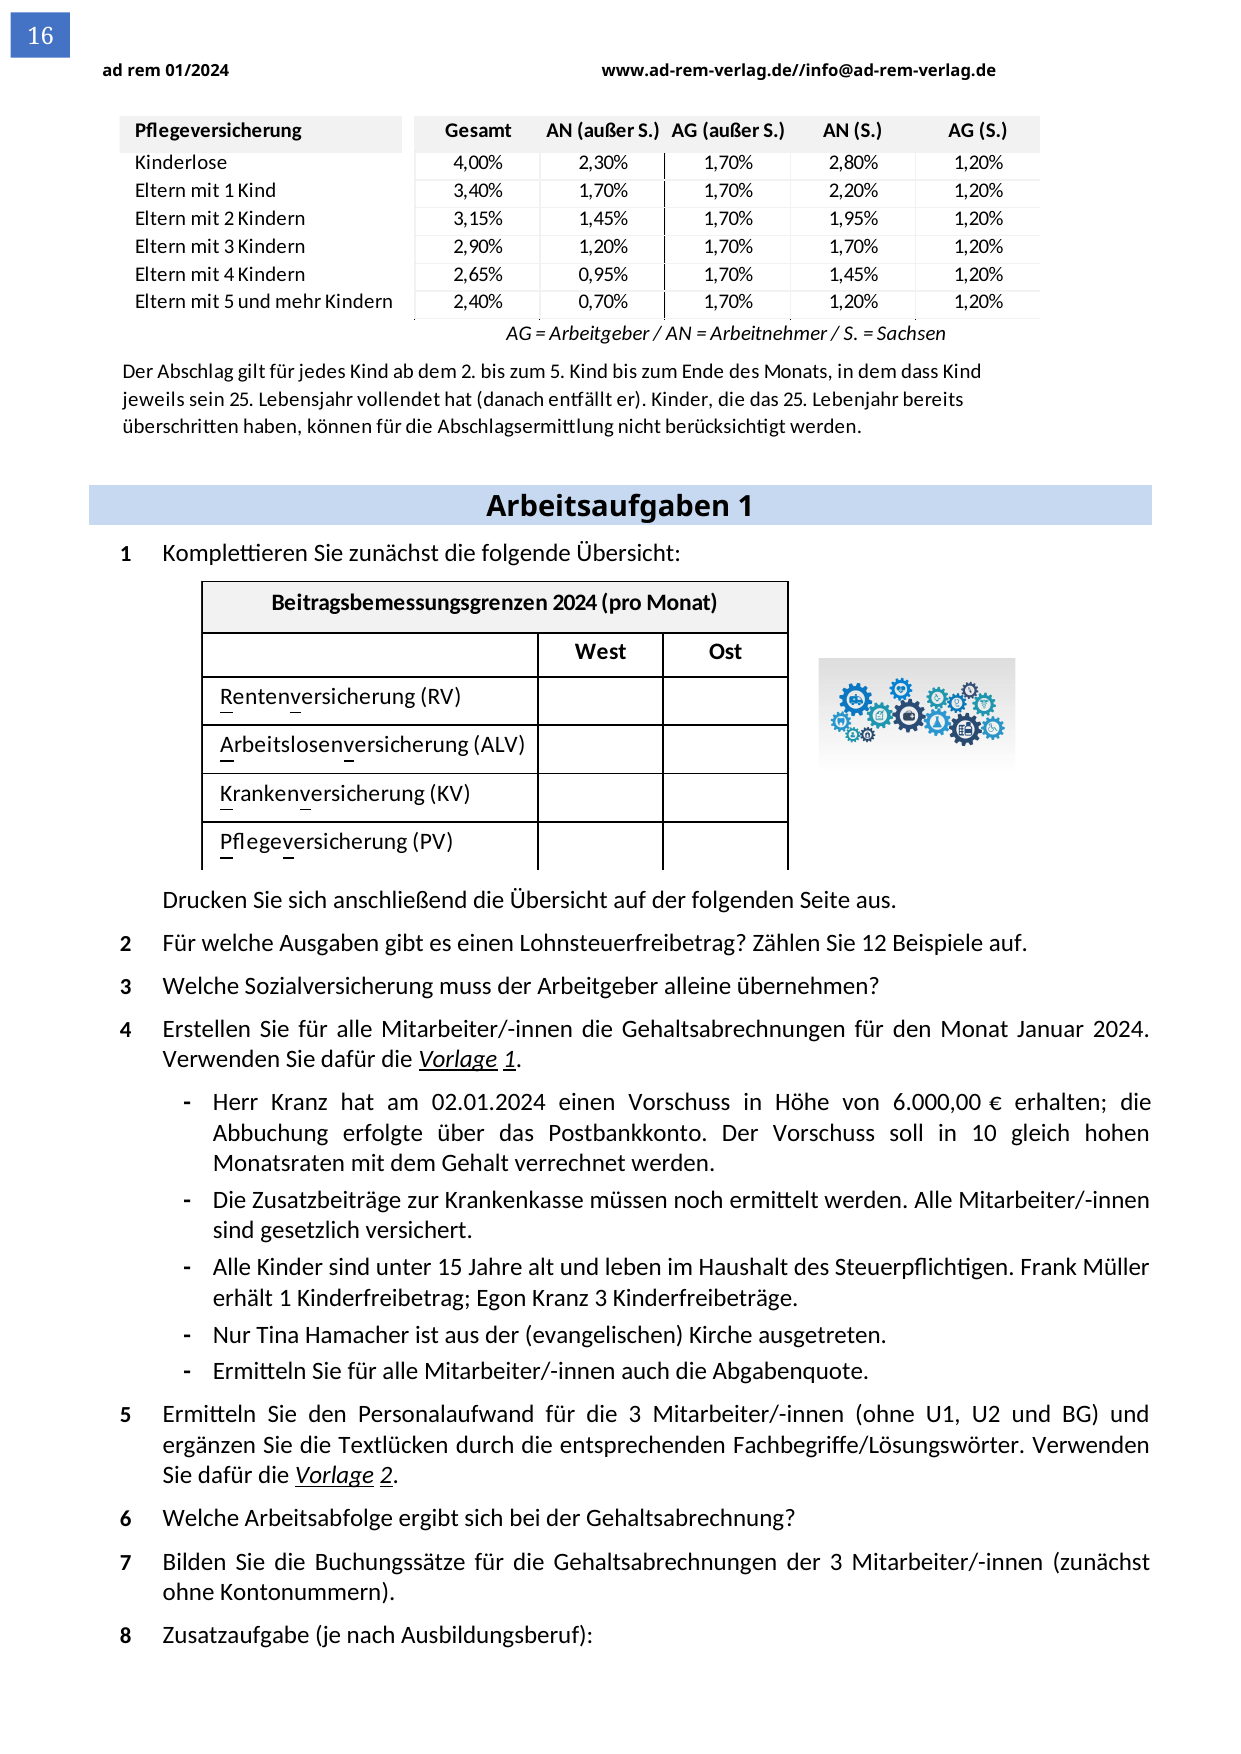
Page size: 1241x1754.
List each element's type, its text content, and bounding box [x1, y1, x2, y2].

list Welche Sozialversicherung muss der Arbeitgeber alleine übernehmen? [125, 970, 1152, 1000]
text Arbeitsaufgaben 1 [89, 485, 1152, 525]
list Welche Arbeitsabfolge ergibt sich bei der Gehaltsabrechnung? [125, 1503, 1152, 1533]
list Erstellen Sie für alle Mitarbeiter/-innen die Gehaltsabrechnungen für den Monat Januar 2024. Verwenden Sie dafür die Vorlage 1. [125, 1013, 1152, 1074]
list Komplettieren Sie zunächst die folgende Übersicht: [125, 538, 1152, 568]
list Für welche Ausgaben gibt es einen Lohnsteuerfreibetrag? Zählen Sie 12 Beispiele auf. [125, 927, 1152, 957]
list Alle Kinder sind unter 15 Jahre alt und leben im Haushalt des Steuerpflichtigen. Frank Müller erhält 1 Kinderfreibetrag; Egon Kranz 3 Kinderfreibeträge. [183, 1251, 1152, 1312]
list Herr Kranz hat am 02.01.2024 einen Vorschuss in Höhe von 6.000,00 € erhalten; die Abbuchung erfolgte über das Postbankkonto. Der Vorschuss soll in 10 gleich hohen Monatsraten mit dem Gehalt verrechnet werden. [183, 1086, 1152, 1178]
list Bilden Sie die Buchungssätze für die Gehaltsabrechnungen der 3 Mitarbeiter/-innen (zunächst ohne Kontonummern). [125, 1546, 1152, 1607]
list Ermitteln Sie für alle Mitarbeiter/-innen auch die Abgabenquote. [183, 1356, 1152, 1386]
list Nur Tina Hamacher ist aus der (evangelischen) Kirche ausgetreten. [183, 1319, 1152, 1349]
list Die Zusatzbeiträge zur Krankenkasse müssen noch ermittelt werden. Alle Mitarbeiter/-innen sind gesetzlich versichert. [183, 1184, 1152, 1245]
text Drucken Sie sich anschließend die Übersicht auf der folgenden Seite aus. [162, 884, 1152, 914]
list Zusatzaufgabe (je nach Ausbildungsberuf): [125, 1619, 1152, 1650]
list Ermitteln Sie den Personalaufwand für die 3 Mitarbeiter/-innen (ohne U1, U2 und BG) und ergänzen Sie die Textlücken durch die entsprechenden Fachbegriffe/Lösungswörter. Verwenden Sie dafür die Vorlage 2. [125, 1398, 1152, 1490]
